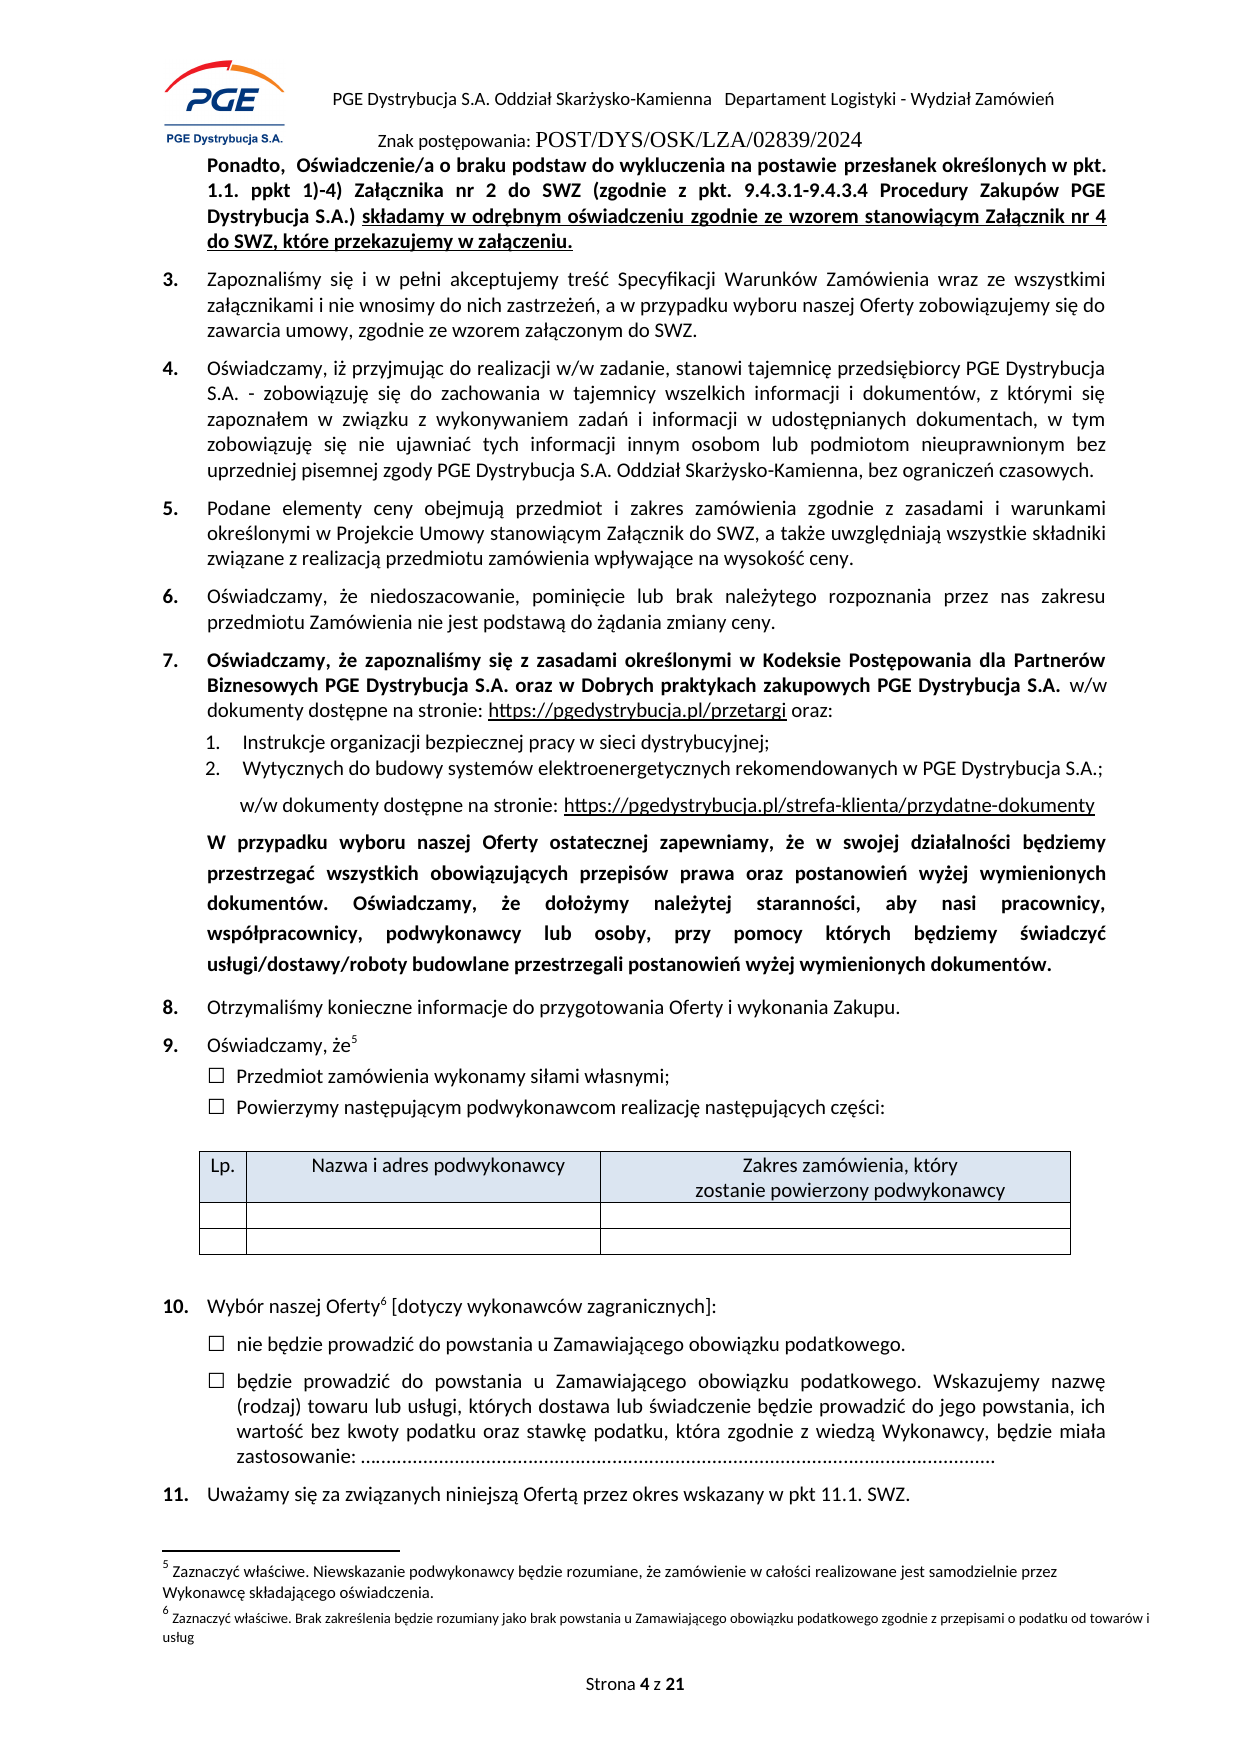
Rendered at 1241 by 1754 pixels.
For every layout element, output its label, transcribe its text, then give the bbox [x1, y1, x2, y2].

picture [162, 59, 287, 147]
list Wybór naszej Oferty [dotyczy wykonawców zagranicznych]: [162, 1293, 1107, 1318]
table_header Nazwa i adres podwykonawcy [247, 1152, 600, 1202]
table_cell [601, 1203, 1070, 1228]
table_cell [200, 1229, 246, 1254]
text ☐ będzie prowadzić do powstania u Zamawiającego obowiązku podatkowego. Wskazujemy nazwę (rodzaj) towaru lub usługi, których dostawa lub świadczenie będzie prowadzić do jego powstania, ich wartość bez kwoty podatku oraz stawkę podatku, która zgodnie z wiedzą Wykonawcy, będzie miała zastosowanie: …...................................................................................................................... [207, 1368, 1107, 1468]
table_header Lp. [200, 1152, 246, 1202]
table_cell [601, 1229, 1070, 1254]
list Wytycznych do budowy systemów elektroenergetycznych rekomendowanych w PGE Dystrybucja S.A.; [205, 755, 1107, 780]
list Oświadczamy, że zapoznaliśmy się z zasadami określonymi w Kodeksie Postępowania dla Partnerów Biznesowych PGE Dystrybucja S.A. oraz w Dobrych praktykach zakupowych PGE Dystrybucja S.A. w/w dokumenty dostępne na stronie: https://pgedystrybucja.pl/przetargi oraz: [162, 647, 1107, 723]
text Przedmiot zamówienia wykonamy siłami własnymi; [207, 1063, 1137, 1088]
text W przypadku wyboru naszej Oferty ostatecznej zapewniamy, że w swojej działalności będziemy przestrzegać wszystkich obowiązujących przepisów prawa oraz postanowień wyżej wymienionych dokumentów. Oświadczamy, że dołożymy należytej staranności, aby nasi pracownicy, współpracownicy, podwykonawcy lub osoby, przy pomocy których będziemy świadczyć usługi/dostawy/roboty budowlane przestrzegali postanowień wyżej wymienionych dokumentów. [207, 829, 1107, 976]
list Uważamy się za związanych niniejszą Ofertą przez okres wskazany w pkt 11.1. SWZ. [162, 1481, 1107, 1506]
table_cell [247, 1203, 600, 1228]
text w/w dokumenty dostępne na stronie: https://pgedystrybucja.pl/strefa-klienta/przydatne-dokumenty [207, 793, 1107, 818]
text Ponadto, Oświadczenie/a o braku podstaw do wykluczenia na postawie przesłanek określonych w pkt. 1.1. ppkt 1)-4) Załącznika nr 2 do SWZ (zgodnie z pkt. 9.4.3.1-9.4.3.4 Procedury Zakupów PGE Dystrybucja S.A.) składamy w odrębnym oświadczeniu zgodnie ze wzorem stanowiącym Załącznik nr 4 do SWZ, które przekazujemy w załączeniu. [207, 152, 1107, 254]
table_cell [200, 1203, 246, 1228]
table_header Zakres zamówienia, który zostanie powierzony podwykonawcy [601, 1152, 1070, 1202]
text ☐ nie będzie prowadzić do powstania u Zamawiającego obowiązku podatkowego. [207, 1331, 1107, 1356]
list Podane elementy ceny obejmują przedmiot i zakres zamówienia zgodnie z zasadami i warunkami określonymi w Projekcie Umowy stanowiącym Załącznik do SWZ, a także uwzględniają wszystkie składniki związane z realizacją przedmiotu zamówienia wpływające na wysokość ceny. [162, 495, 1107, 571]
text Powierzymy następującym podwykonawcom realizację następujących części: [207, 1095, 1137, 1120]
table_cell [247, 1229, 600, 1254]
list Instrukcje organizacji bezpiecznej pracy w sieci dystrybucyjnej; [205, 729, 1107, 755]
list Oświadczamy, że niedoszacowanie, pominięcie lub brak należytego rozpoznania przez nas zakresu przedmiotu Zamówienia nie jest podstawą do żądania zmiany ceny. [162, 583, 1107, 634]
list Oświadczamy, iż przyjmując do realizacji w/w zadanie, stanowi tajemnicę przedsiębiorcy PGE Dystrybucja S.A. - zobowiązuję się do zachowania w tajemnicy wszelkich informacji i dokumentów, z którymi się zapoznałem w związku z wykonywaniem zadań i informacji w udostępnianych dokumentach, w tym zobowiązuję się nie ujawniać tych informacji innym osobom lub podmiotom nieuprawnionym bez uprzedniej pisemnej zgody PGE Dystrybucja S.A. Oddział Skarżysko-Kamienna, bez ograniczeń czasowych. [162, 355, 1107, 482]
list Otrzymaliśmy konieczne informacje do przygotowania Oferty i wykonania Zakupu. [162, 994, 1107, 1019]
list Zapoznaliśmy się i w pełni akceptujemy treść Specyfikacji Warunków Zamówienia wraz ze wszystkimi załącznikami i nie wnosimy do nich zastrzeżeń, a w przypadku wyboru naszej Oferty zobowiązujemy się do zawarcia umowy, zgodnie ze wzorem załączonym do SWZ. [162, 266, 1107, 343]
list Oświadczamy, że [162, 1032, 1107, 1057]
